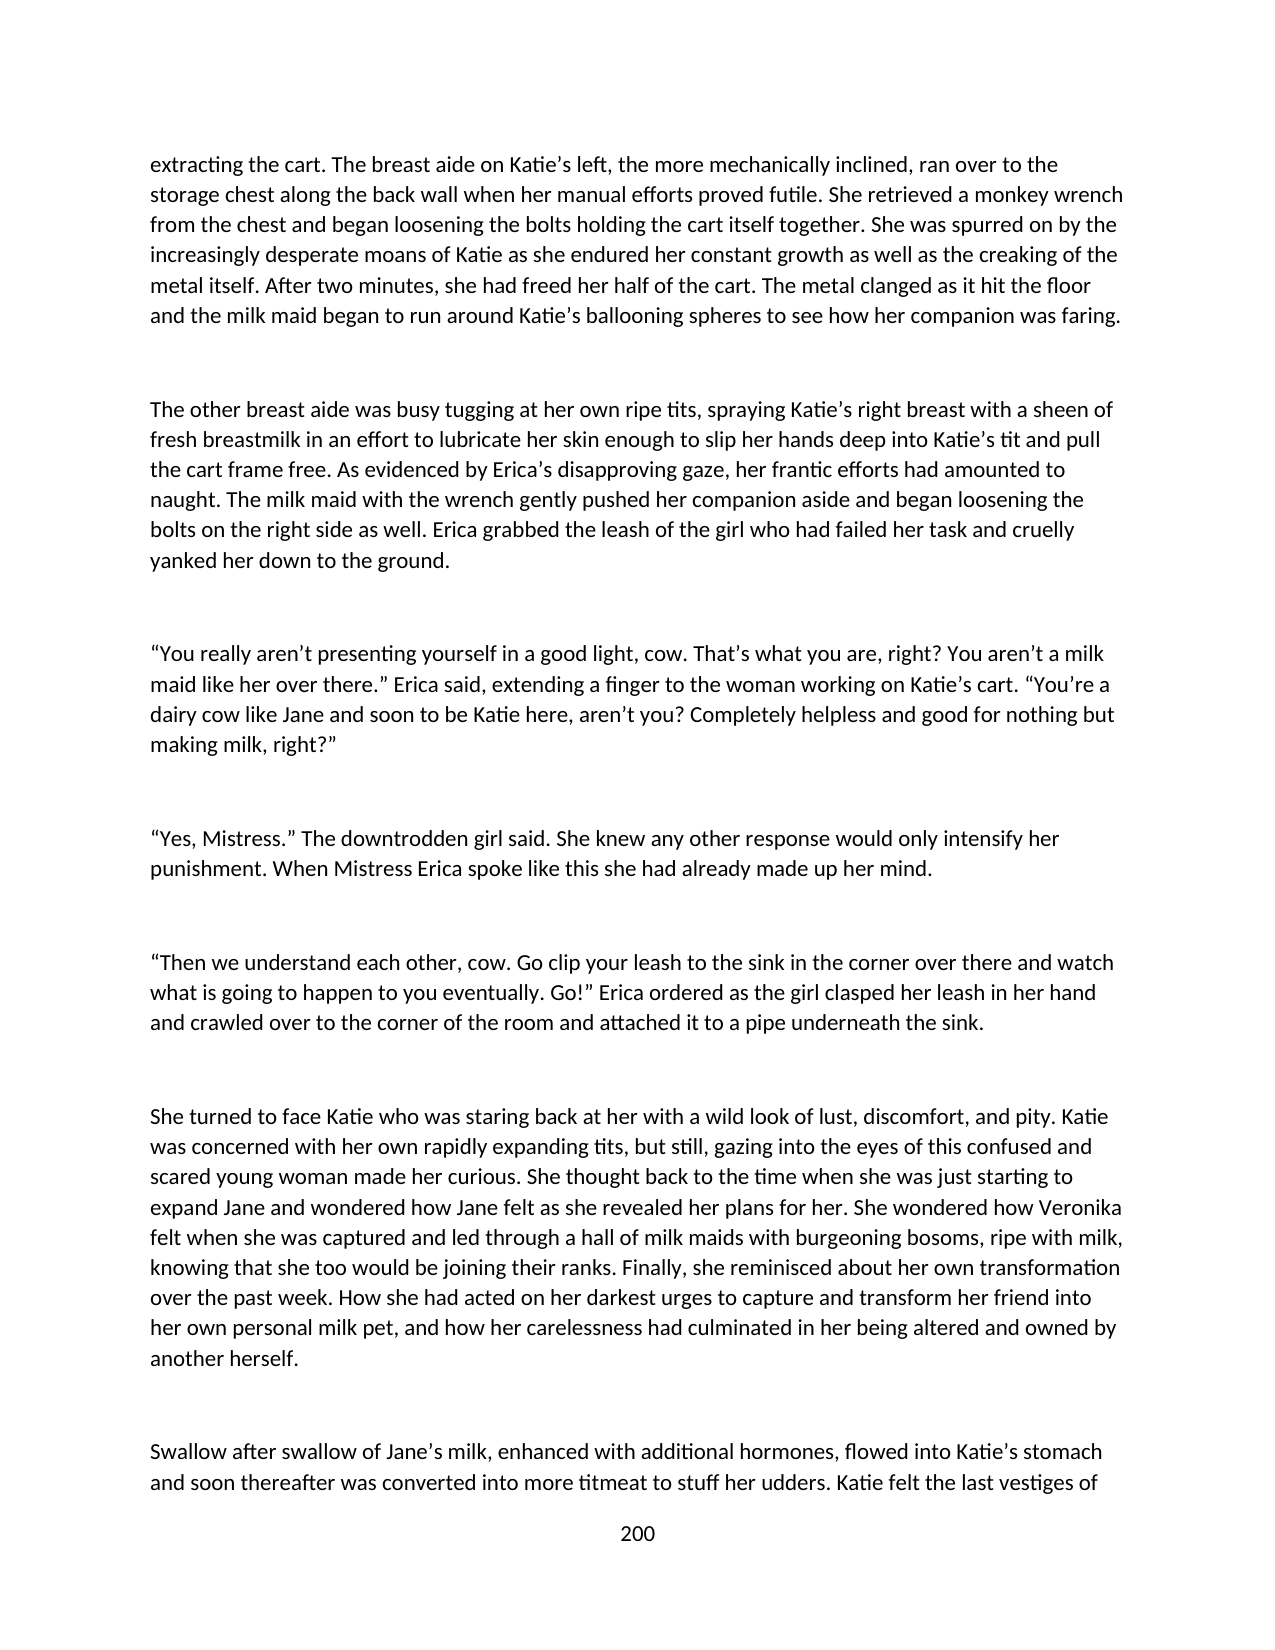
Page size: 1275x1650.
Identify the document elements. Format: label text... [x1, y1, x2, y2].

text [150, 150, 1125, 329]
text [150, 1437, 1125, 1496]
text “Then we understand each other, cow. Go clip your leash to the sink in the corner over there and watch what is going to happen to you eventually. Go!” Erica ordered as the girl clasped her leash in her hand and crawled over to the corner of the room and attached it to a pipe underneath the sink. [150, 948, 1125, 1036]
text “You really aren’t presenting yourself in a good light, cow. That’s what you are, right? You aren’t a milk maid like her over there.” Erica said, extending a finger to the woman working on Katie’s cart. “You’re a dairy cow like Jane and soon to be Katie here, aren’t you? Completely helpless and good for nothing but making milk, right?” [150, 639, 1125, 758]
text She turned to face Katie who was staring back at her with a wild look of lust, discomfort, and pity. Katie was concerned with her own rapidly expanding tits, but still, gazing into the eyes of this confused and scared young woman made her curious. She thought back to the time when she was just starting to expand Jane and wondered how Jane felt as she revealed her plans for her. She wondered how Veronika felt when she was captured and led through a hall of milk maids with burgeoning bosoms, ripe with milk, knowing that she too would be joining their ranks. Finally, she reminisced about her own transformation over the past week. How she had acted on her darkest urges to capture and transform her friend into her own personal milk pet, and how her carelessness had culminated in her being altered and owned by another herself. [150, 1102, 1125, 1372]
text “Yes, Mistress.” The downtrodden girl said. She knew any other response would only intensify her punishment. When Mistress Erica spoke like this she had already made up her mind. [150, 824, 1125, 882]
text The other breast aide was busy tugging at her own ripe tits, spraying Katie’s right breast with a sheen of fresh breastmilk in an effort to lubricate her skin enough to slip her hands deep into Katie’s tit and pull the cart frame free. As evidenced by Erica’s disapproving gaze, her frantic efforts had amounted to naught. The milk maid with the wrench gently pushed her companion aside and began loosening the bolts on the right side as well. Erica grabbed the leash of the girl who had failed her task and cruelly yanked her down to the ground. [150, 395, 1125, 574]
